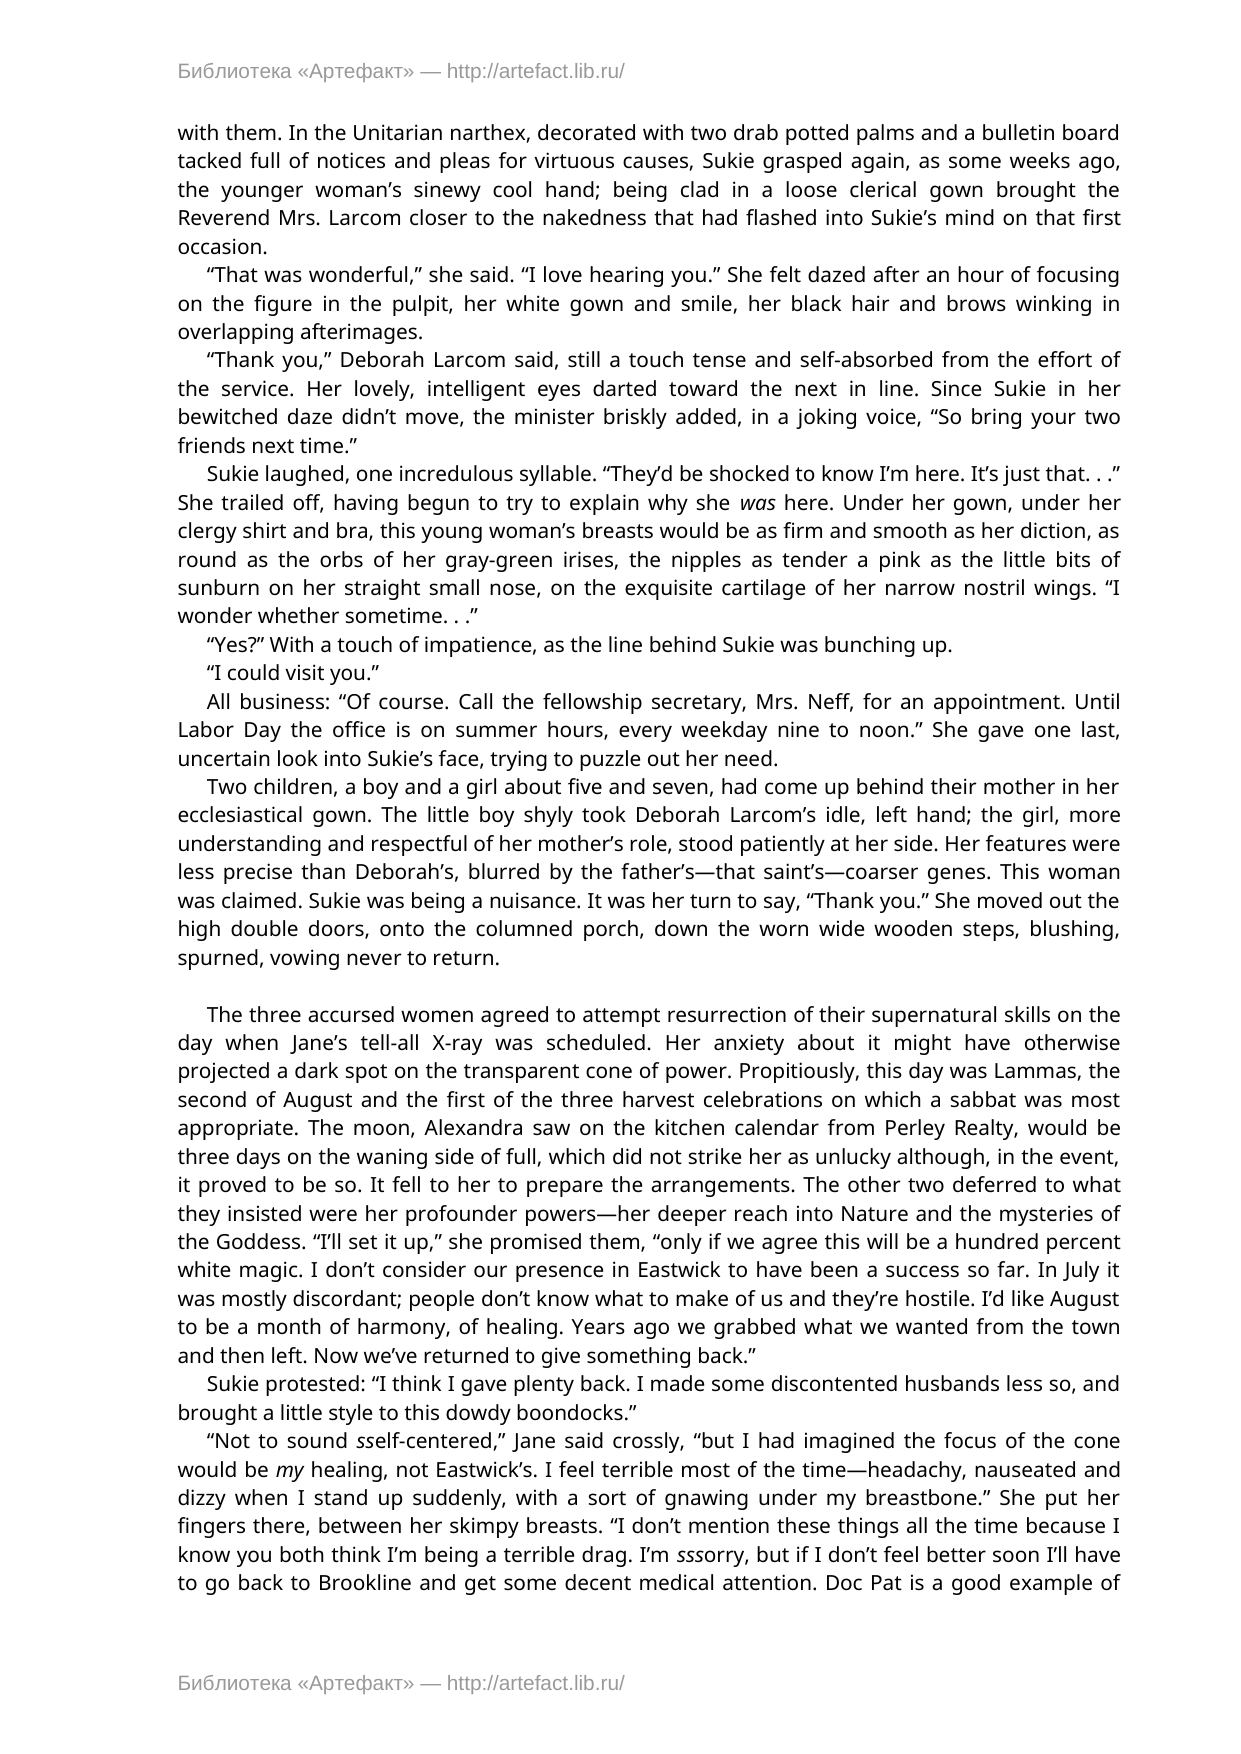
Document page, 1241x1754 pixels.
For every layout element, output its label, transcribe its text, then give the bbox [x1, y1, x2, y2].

text “Yes?” With a touch of impatience, as the line behind Sukie was bunching up. [177, 630, 1122, 658]
text Sukie laughed, one incredulous syllable. “They’d be shocked to know I’m here. It’s just that. . .” She trailed off, having begun to try to explain why she was here. Under her gown, under her clergy shirt and bra, this young woman’s breasts would be as firm and smooth as her diction, as round as the orbs of her gray-green irises, the nipples as tender a pink as the little bits of sunburn on her straight small nose, on the exquisite cartilage of her narrow nostril wings. “I wonder whether sometime. . .” [177, 459, 1122, 630]
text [177, 1426, 1122, 1597]
text “I could visit you.” [177, 658, 1122, 687]
text Two children, a boy and a girl about five and seven, had come up behind their mother in her ecclesiastical gown. The little boy shyly took Deborah Larcom’s idle, left hand; the girl, more understanding and respectful of her mother’s role, stood patiently at her side. Her features were less precise than Deborah’s, blurred by the father’s—that saint’s—coarser genes. This woman was claimed. Sukie was being a nuisance. It was her turn to say, “Thank you.” She moved out the high double doors, onto the columned porch, down the worn wide wooden steps, blushing, spurned, vowing never to return. [177, 772, 1122, 971]
text Sukie protested: “I think I gave plenty back. I made some discontented husbands less so, and brought a little style to this dowdy boondocks.” [177, 1369, 1122, 1426]
text The three accursed women agreed to attempt resurrection of their supernatural skills on the day when Jane’s tell-all X-ray was scheduled. Her anxiety about it might have otherwise projected a dark spot on the transparent cone of power. Propitiously, this day was Lammas, the second of August and the first of the three harvest celebrations on which a sabbat was most appropriate. The moon, Alexandra saw on the kitchen calendar from Perley Realty, would be three days on the waning side of full, which did not strike her as unlucky although, in the event, it proved to be so. It fell to her to prepare the arrangements. The other two deferred to what they insisted were her profounder powers—her deeper reach into Nature and the mysteries of the Goddess. “I’ll set it up,” she promised them, “only if we agree this will be a hundred percent white magic. I don’t consider our presence in Eastwick to have been a success so far. In July it was mostly discordant; people don’t know what to make of us and they’re hostile. I’d like August to be a month of harmony, of healing. Years ago we grabbed what we wanted from the town and then left. Now we’ve returned to give something back.” [177, 1000, 1122, 1369]
text “Thank you,” Deborah Larcom said, still a touch tense and self-absorbed from the effort of the service. Her lovely, intelligent eyes darted toward the next in line. Since Sukie in her bewitched daze didn’t move, the minister briskly added, in a joking voice, “So bring your two friends next time.” [177, 346, 1122, 459]
text All business: “Of course. Call the fellowship secretary, Mrs. Neff, for an appointment. Until Labor Day the office is on summer hours, every weekday nine to noon.” She gave one last, uncertain look into Sukie’s face, trying to puzzle out her need. [177, 687, 1122, 772]
text “That was wonderful,” she said. “I love hearing you.” She felt dazed after an hour of focusing on the figure in the pulpit, her white gown and smile, her black hair and brows winking in overlapping afterimages. [177, 260, 1122, 346]
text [177, 118, 1122, 260]
